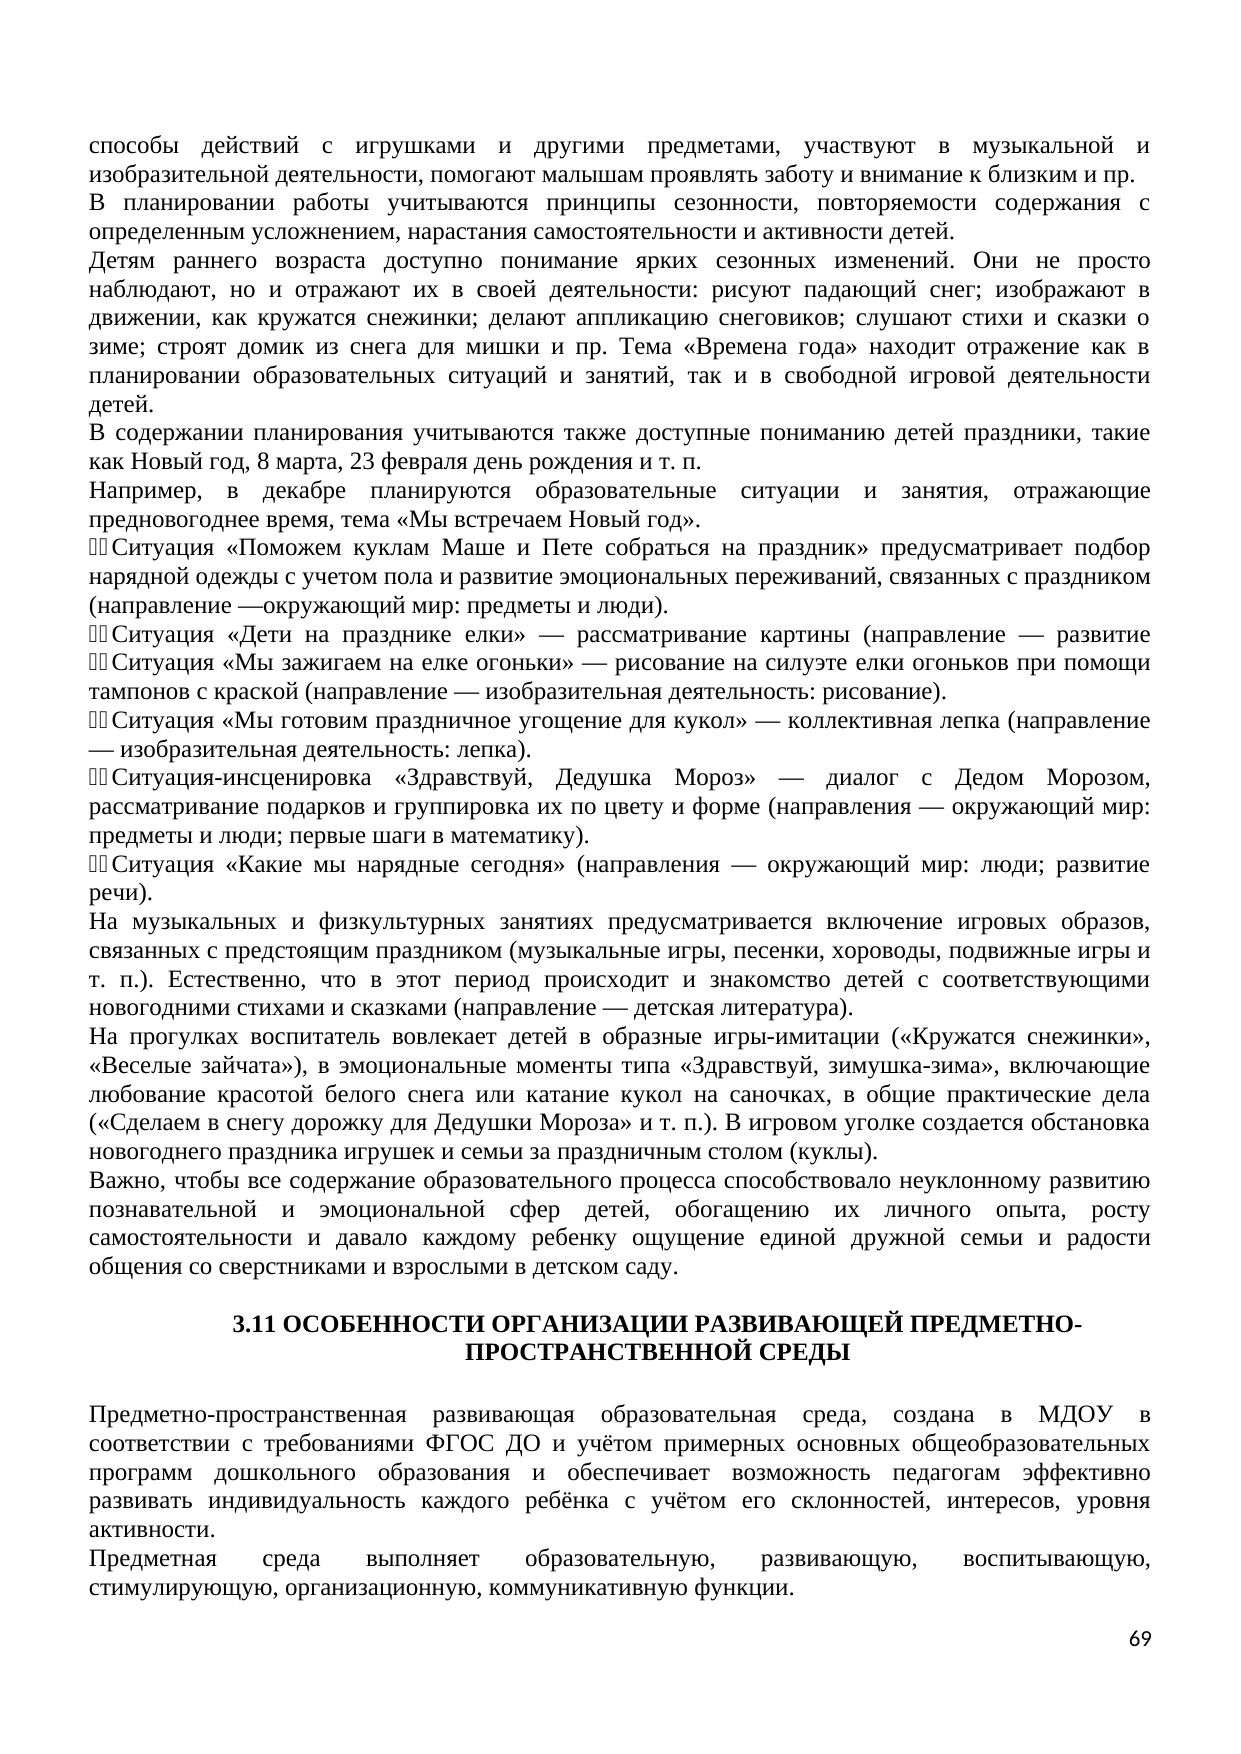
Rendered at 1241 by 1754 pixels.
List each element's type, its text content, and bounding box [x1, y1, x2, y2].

text Ситуация «Мы готовим праздничное угощение для кукол» — коллективная лепка (направление — изобразительная деятельность: лепка). [89, 705, 1152, 762]
text Ситуация-инсценировка «Здравствуй, Дедушка Мороз» — диалог с Дедом Морозом, рассматривание подарков и группировка их по цвету и форме (направления — окружающий мир: предметы и люди; первые шаги в математику). [89, 762, 1152, 849]
text Ситуация «Дети на празднике елки» — рассматривание картины (направление — развитие речи). [89, 619, 1152, 647]
text Детям раннего возраста доступно понимание ярких сезонных изменений. Они не просто наблюдают, но и отражают их в своей деятельности: рисуют падающий снег; изображают в движении, как кружатся снежинки; делают аппликацию снеговиков; слушают стихи и сказки о зиме; строят домик из снега для мишки и пр. Тема «Времена года» находит отражение как в планировании образовательных ситуаций и занятий, так и в свободной игровой деятельности детей. [89, 245, 1152, 417]
text Ситуация «Мы зажигаем на елке огоньки» — рисование на силуэте елки огоньков при помощи тампонов с краской (направление — изобразительная деятельность: рисование). [89, 647, 1152, 705]
text В содержании планирования учитываются также доступные пониманию детей праздники, такие как Новый год, 8 марта, 23 февраля день рождения и т. п. [89, 417, 1152, 475]
text Например, в декабре планируются образовательные ситуации и занятия, отражающие предновогоднее время, тема «Мы встречаем Новый год». [89, 475, 1152, 532]
text Ситуация «Поможем куклам Маше и Пете собраться на праздник» предусматривает подбор нарядной одежды с учетом пола и развитие эмоциональных переживаний, связанных с праздником (направление —окружающий мир: предметы и люди). [89, 532, 1152, 619]
text Предметная среда выполняет образовательную, развивающую, воспитывающую, стимулирующую, организационную, коммуникативную функции. [89, 1543, 1152, 1600]
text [89, 130, 1152, 187]
text На музыкальных и физкультурных занятиях предусматривается включение игровых образов, связанных с предстоящим праздником (музыкальные игры, песенки, хороводы, подвижные игры и т. п.). Естественно, что в этот период происходит и знакомство детей с соответствующими новогодними стихами и сказками (направление — детская литература). [89, 906, 1152, 1021]
text 3.11 ОСОБЕННОСТИ ОРГАНИЗАЦИИ РАЗВИВАЮЩЕЙ ПРЕДМЕТНО-ПРОСТРАНСТВЕННОЙ СРЕДЫ [164, 1309, 1152, 1366]
text Важно, чтобы все содержание образовательного процесса способствовало неуклонному развитию познавательной и эмоциональной сфер детей, обогащению их личного опыта, росту самостоятельности и давало каждому ребенку ощущение единой дружной семьи и радости общения со сверстниками и взрослыми в детском саду. [89, 1165, 1152, 1280]
text Предметно-пространственная развивающая образовательная среда, создана в МДОУ в соответствии с требованиями ФГОС ДО и учётом примерных основных общеобразовательных программ дошкольного образования и обеспечивает возможность педагогам эффективно развивать индивидуальность каждого ребёнка с учётом его склонностей, интересов, уровня активности. [89, 1399, 1152, 1543]
text В планировании работы учитываются принципы сезонности, повторяемости содержания с определенным усложнением, нарастания самостоятельности и активности детей. [89, 187, 1152, 245]
text Ситуация «Какие мы нарядные сегодня» (направления — окружающий мир: люди; развитие речи). [89, 849, 1152, 906]
text На прогулках воспитатель вовлекает детей в образные игры-имитации («Кружатся снежинки», «Веселые зайчата»), в эмоциональные моменты типа «Здравствуй, зимушка-зима», включающие любование красотой белого снега или катание кукол на саночках, в общие практические дела («Сделаем в снегу дорожку для Дедушки Мороза» и т. п.). В игровом уголке создается обстановка новогоднего праздника игрушек и семьи за праздничным столом (куклы). [89, 1021, 1152, 1165]
